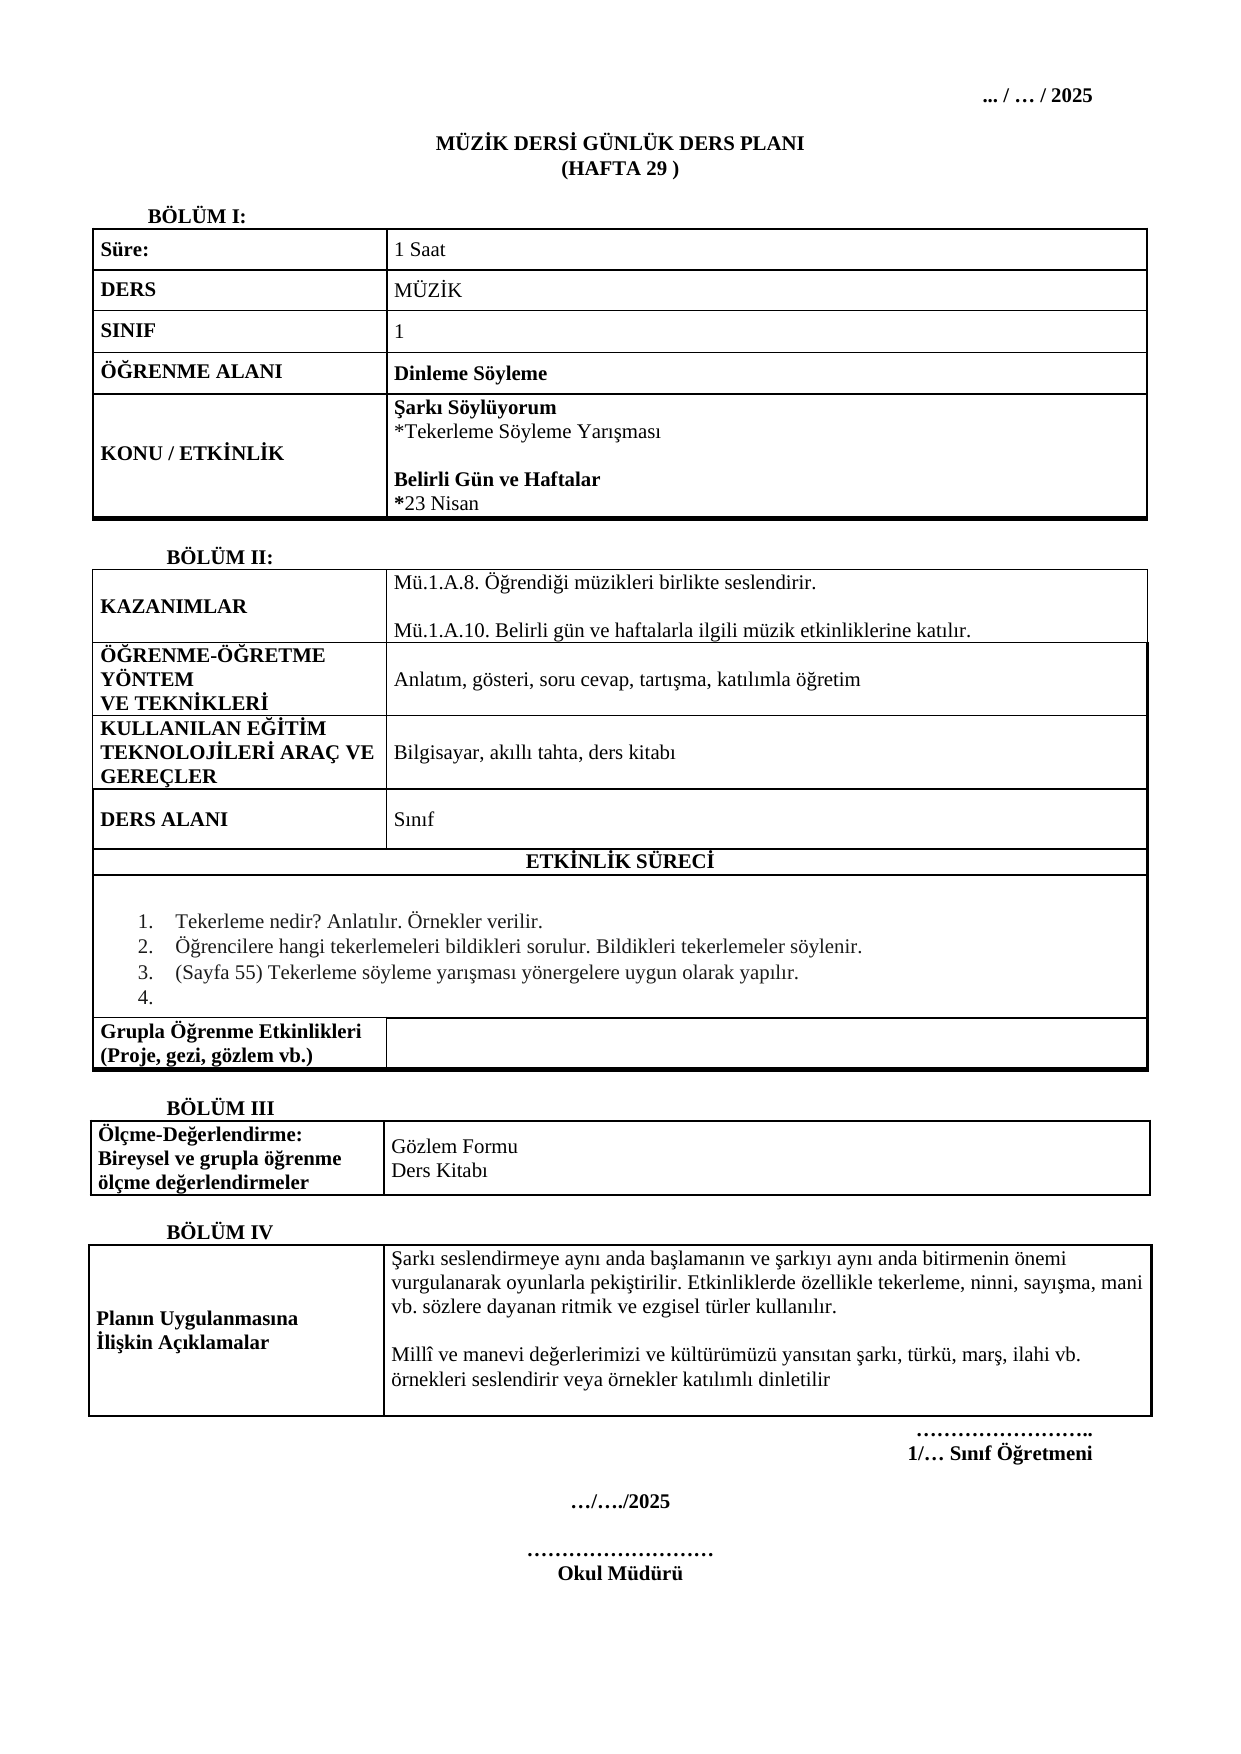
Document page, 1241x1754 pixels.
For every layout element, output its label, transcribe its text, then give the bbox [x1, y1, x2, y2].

table_header Gözlem Formu Ders Kitabı [385, 1122, 1149, 1194]
text BÖLÜM I: [148, 203, 1093, 228]
table_cell ÖĞRENME-ÖĞRETME YÖNTEM VE TEKNİKLERİ [93, 643, 386, 715]
table_cell Tekerleme nedir? Anlatılır. Örnekler verilir. Öğrencilere hangi tekerlemeleri bildikleri sorulur. Bildikleri tekerlemeler söylenir. (Sayfa 55) Tekerleme söyleme yarışması yönergelere uygun olarak yapılır. [94, 876, 1146, 1017]
table_cell KONU / ETKİNLİK [94, 395, 386, 516]
table_header Ölçme-Değerlendirme: Bireysel ve grupla öğrenme ölçme değerlendirmeler [92, 1122, 383, 1194]
text 1/… Sınıf Öğretmeni [148, 1441, 1093, 1465]
text BÖLÜM II: [148, 544, 1093, 569]
table_cell MÜZİK [388, 271, 1146, 310]
table_cell DERS [94, 271, 386, 310]
table_cell 1 [388, 311, 1146, 352]
text (HAFTA 29 ) [148, 155, 1093, 179]
table_header Şarkı seslendirmeye aynı anda başlamanın ve şarkıyı aynı anda bitirmenin önemi vurgulanarak oyunlarla pekiştirilir. Etkinliklerde özellikle tekerleme, ninni, sayışma, mani vb. sözlere dayanan ritmik ve ezgisel türler kullanılır. Millî ve manevi değerlerimizi ve kültürümüzü yansıtan şarkı, türkü, marş, ilahi vb. örnekleri seslendirir veya örnekler katılımlı dinletilir [385, 1246, 1150, 1414]
table_cell Anlatım, gösteri, soru cevap, tartışma, katılımla öğretim [387, 643, 1146, 715]
text ……………………… [148, 1537, 1093, 1561]
table_cell [387, 1019, 1146, 1067]
table_cell Şarkı Söylüyorum *Tekerleme Söyleme Yarışması Belirli Gün ve Haftalar *23 Nisan [388, 395, 1146, 516]
text …/…./2025 [148, 1489, 1093, 1513]
table_cell ÖĞRENME ALANI [94, 353, 386, 393]
table_header Planın Uygulanmasına İlişkin Açıklamalar [90, 1246, 383, 1414]
table_cell ETKİNLİK SÜRECİ [94, 850, 1146, 873]
table_cell Grupla Öğrenme Etkinlikleri (Proje, gezi, gözlem vb.) [94, 1018, 386, 1067]
table_cell DERS ALANI [94, 790, 386, 848]
table_header Mü.1.A.8. Öğrendiği müzikleri birlikte seslendirir. Mü.1.A.10. Belirli gün ve haftalarla ilgili müzik etkinliklerine katılır. [387, 570, 1147, 642]
table_cell Dinleme Söyleme [388, 353, 1146, 393]
subtitle BÖLÜM III [148, 1096, 1093, 1119]
table_header 1 Saat [388, 230, 1146, 269]
text …………………….. [148, 1417, 1093, 1441]
text ... / … / 2025 [148, 83, 1093, 107]
table_cell Bilgisayar, akıllı tahta, ders kitabı [387, 716, 1146, 788]
table_cell KULLANILAN EĞİTİM TEKNOLOJİLERİ ARAÇ VE GEREÇLER [93, 716, 386, 788]
table_cell SINIF [94, 311, 386, 352]
text Okul Müdürü [148, 1561, 1093, 1585]
subtitle BÖLÜM IV [148, 1220, 1093, 1244]
text MÜZİK DERSİ GÜNLÜK DERS PLANI [148, 131, 1093, 155]
table_header KAZANIMLAR [93, 570, 386, 642]
table_header Süre: [94, 230, 386, 269]
table_cell Sınıf [387, 790, 1146, 848]
